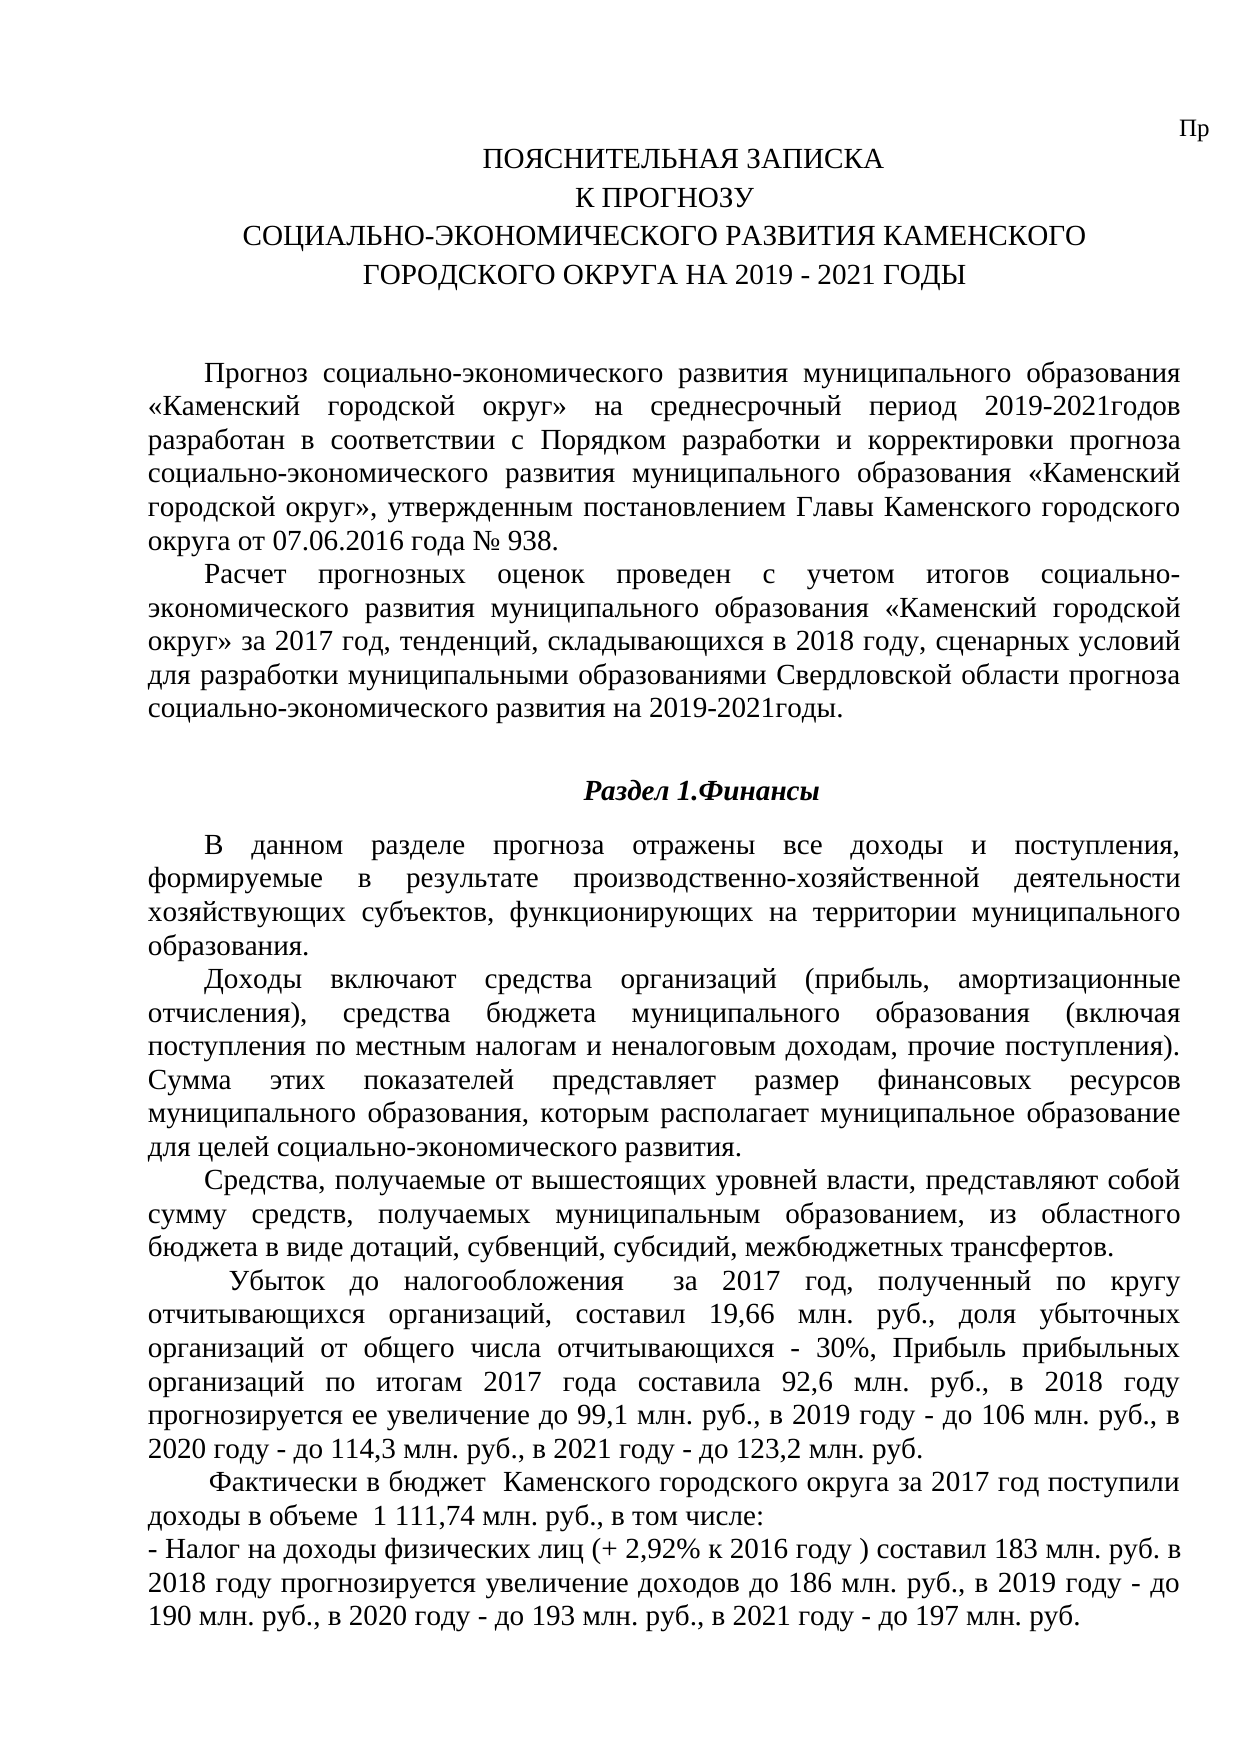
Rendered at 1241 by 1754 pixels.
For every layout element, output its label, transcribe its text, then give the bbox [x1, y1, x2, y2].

text СОЦИАЛЬНО-ЭКОНОМИЧЕСКОГО РАЗВИТИЯ КАМЕНСКОГО ГОРОДСКОГО ОКРУГА НА 2019 - 2021 ГОДЫ [148, 218, 1181, 291]
text Раздел 1.Финансы [148, 773, 1181, 806]
text Фактически в бюджет Каменского городского округа за 2017 год поступили доходы в объеме 1 111,74 млн. руб., в том числе: [148, 1464, 1181, 1531]
text Средства, получаемые от вышестоящих уровней власти, представляют собой сумму средств, получаемых муниципальным образованием, из областного бюджета в виде дотаций, субвенций, субсидий, межбюджетных трансфертов. [148, 1162, 1181, 1263]
text Расчет прогнозных оценок проведен с учетом итогов социально-экономического развития муниципального образования «Каменский городской округ» за 2017 год, тенденций, складывающихся в 2018 году, сценарных условий для разработки муниципальными образованиями Свердловской области прогноза социально-экономического развития на 2019-2021годы. [148, 556, 1181, 724]
text Прогноз социально-экономического развития муниципального образования «Каменский городской округ» на среднесрочный период 2019-2021годов разработан в соответствии с Порядком разработки и корректировки прогноза социально-экономического развития муниципального образования «Каменский городской округ», утвержденным постановлением Главы Каменского городского округа от 07.06.2016 года № 938. [148, 355, 1181, 556]
text К ПРОГНОЗУ [148, 180, 1181, 213]
text ПОЯСНИТЕЛЬНАЯ ЗАПИСКА [110, 141, 1181, 175]
text Пр [1179, 89, 1240, 141]
text - Налог на доходы физических лиц (+ 2,92% к 2016 году ) составил 183 млн. руб. в 2018 году прогнозируется увеличение доходов до 186 млн. руб., в 2019 году - до 190 млн. руб., в 2020 году - до 193 млн. руб., в 2021 году - до 197 млн. руб. [148, 1531, 1181, 1632]
text В данном разделе прогноза отражены все доходы и поступления, формируемые в результате производственно-хозяйственной деятельности хозяйствующих субъектов, функционирующих на территории муниципального образования. [148, 827, 1181, 961]
text Доходы включают средства организаций (прибыль, амортизационные отчисления), средства бюджета муниципального образования (включая поступления по местным налогам и неналоговым доходам, прочие поступления). Сумма этих показателей представляет размер финансовых ресурсов муниципального образования, которым располагает муниципальное образование для целей социально-экономического развития. [148, 961, 1181, 1162]
text Убыток до налогообложения за 2017 год, полученный по кругу отчитывающихся организаций, составил 19,66 млн. руб., доля убыточных организаций от общего числа отчитывающихся - 30%, Прибыль прибыльных организаций по итогам 2017 года составила 92,6 млн. руб., в 2018 году прогнозируется ее увеличение до 99,1 млн. руб., в 2019 году - до 106 млн. руб., в 2020 году - до 114,3 млн. руб., в 2021 году - до 123,2 млн. руб. [148, 1263, 1181, 1464]
